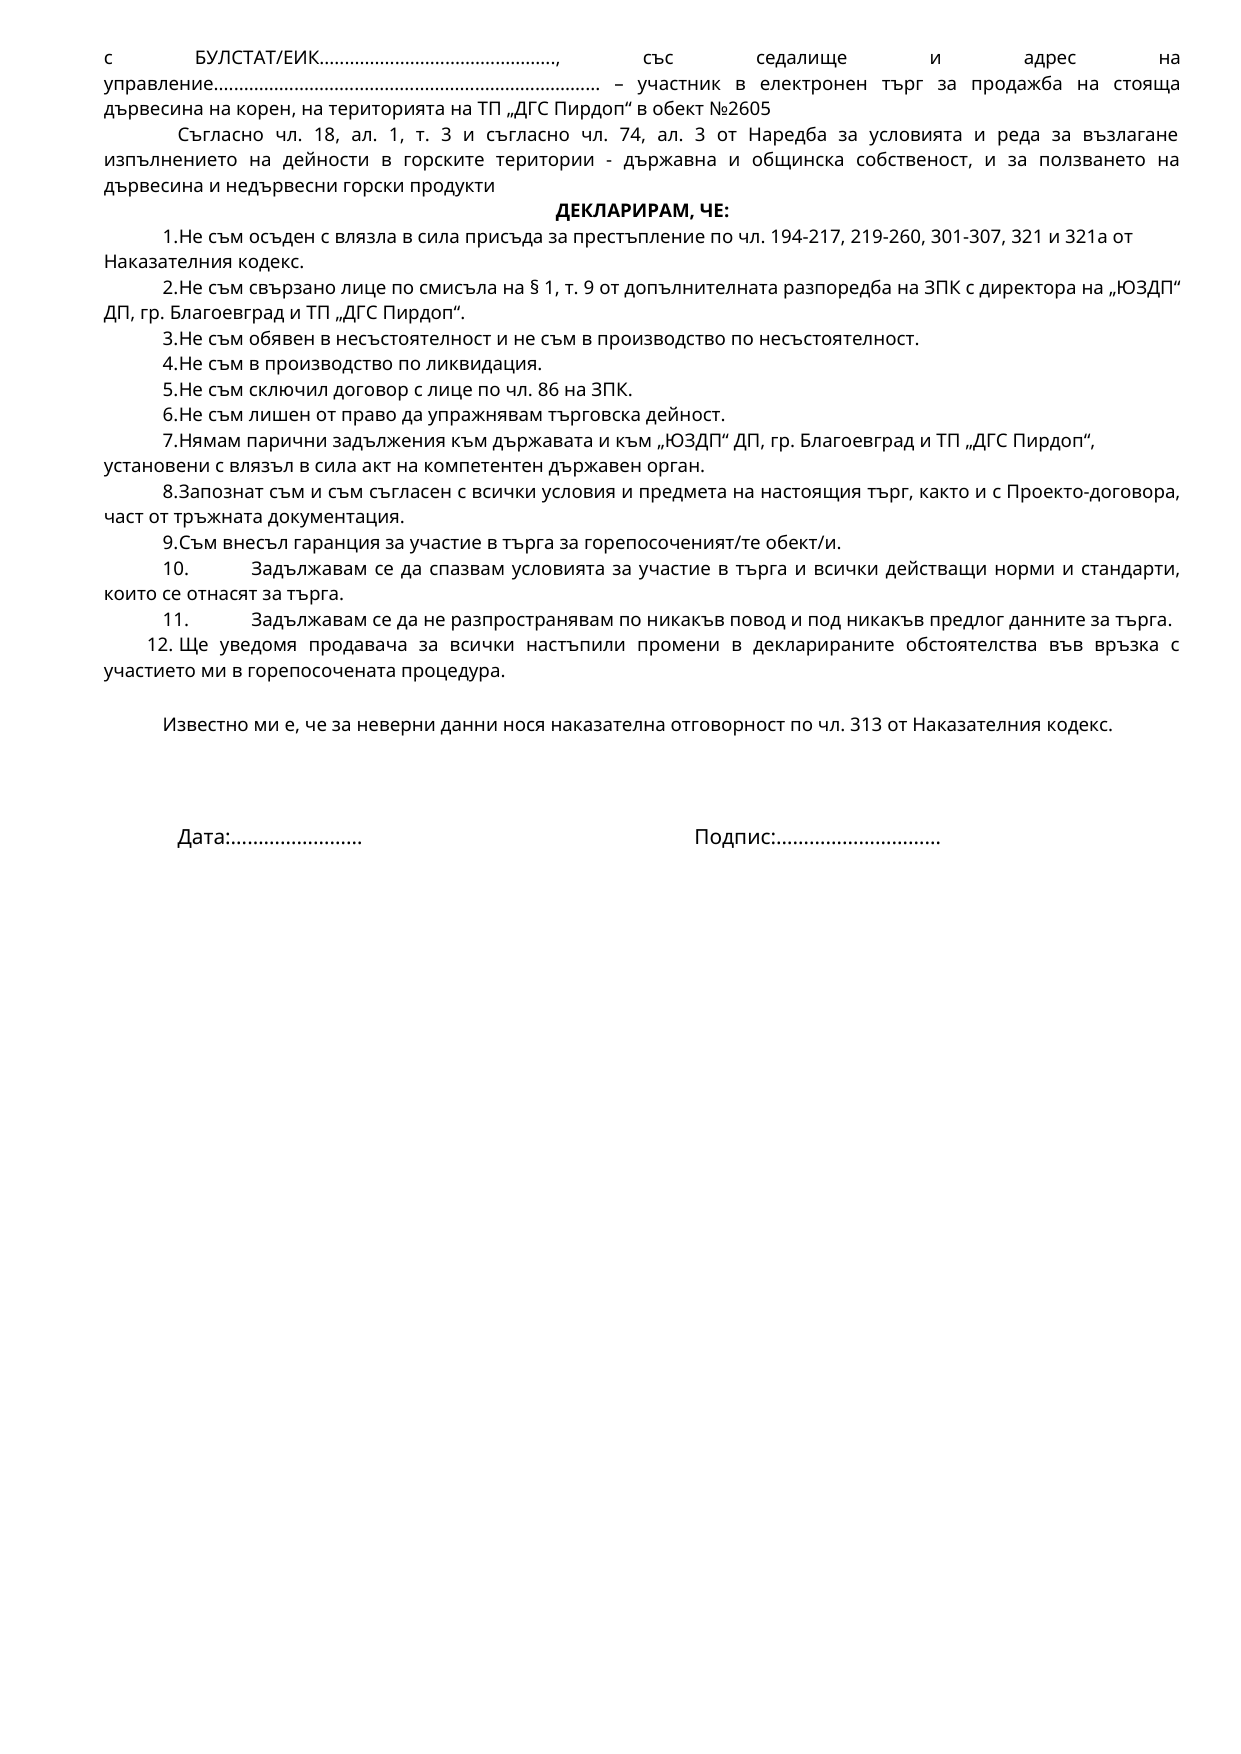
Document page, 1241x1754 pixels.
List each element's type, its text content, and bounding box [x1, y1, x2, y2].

list Ще уведомя продавача за всички настъпили промени в декларираните обстоятелства във връзка с участието ми в горепосочената процедура. [103, 631, 1181, 682]
text ДЕКЛАРИРАМ, ЧЕ: [103, 197, 1181, 223]
list Задължавам се да не разпространявам по никакъв повод и под никакъв предлог данните за търга. [103, 606, 1181, 631]
list Не съм обявен в несъстоятелност и не съм в производство по несъстоятелност. [103, 325, 1181, 351]
list Задължавам се да спазвам условията за участие в търга и всички действащи норми и стандарти, които се отнасят за търга. [103, 555, 1181, 606]
list Не съм свързано лице по смисъла на § 1, т. 9 от допълнителната разпоредба на ЗПК с директора на „ЮЗДП“ ДП, гр. Благоевград и ТП „ДГС Пирдоп“. [103, 274, 1181, 325]
text Дата:…………………… Подпис:………………………… [103, 822, 1181, 851]
text с БУЛСТАТ/ЕИК..............................................., със седалище и адрес на управление............................................................................. – участник в електронен търг за продажба на стояща дървесина на корен, на територията на ТП „ДГС Пирдоп“ в обект №2605 [103, 44, 1181, 121]
list Не съм в производство по ликвидация. [103, 351, 1181, 376]
list Запознат съм и съм съгласен с всички условия и предмета на настоящия търг, както и с Проекто-договора, част от тръжната документация. [103, 478, 1181, 529]
list Не съм осъден с влязла в сила присъда за престъпление по чл. 194-217, 219-260, 301-307, 321 и 321а от Наказателния кодекс. [103, 223, 1181, 274]
list Не съм сключил договор с лице по чл. 86 на ЗПК. [103, 376, 1181, 402]
text Съгласно чл. 18, ал. 1, т. 3 и съгласно чл. 74, ал. 3 от Наредба за условията и реда за възлагане изпълнението на дейности в горските територии - държавна и общинска собственост, и за ползването на дървесина и недървесни горски продукти [103, 121, 1181, 197]
list Не съм лишен от право да упражнявам търговска дейност. [103, 402, 1181, 427]
list Съм внесъл гаранция за участие в търга за горепосоченият/те обект/и. [103, 529, 1181, 555]
text Известно ми е, че за неверни данни нося наказателна отговорност по чл. 313 от Наказателния кодекс. [103, 712, 1181, 737]
list Нямам парични задължения към държавата и към „ЮЗДП“ ДП, гр. Благоевград и ТП „ДГС Пирдоп“, установени с влязъл в сила акт на компетентен държавен орган. [103, 427, 1181, 478]
